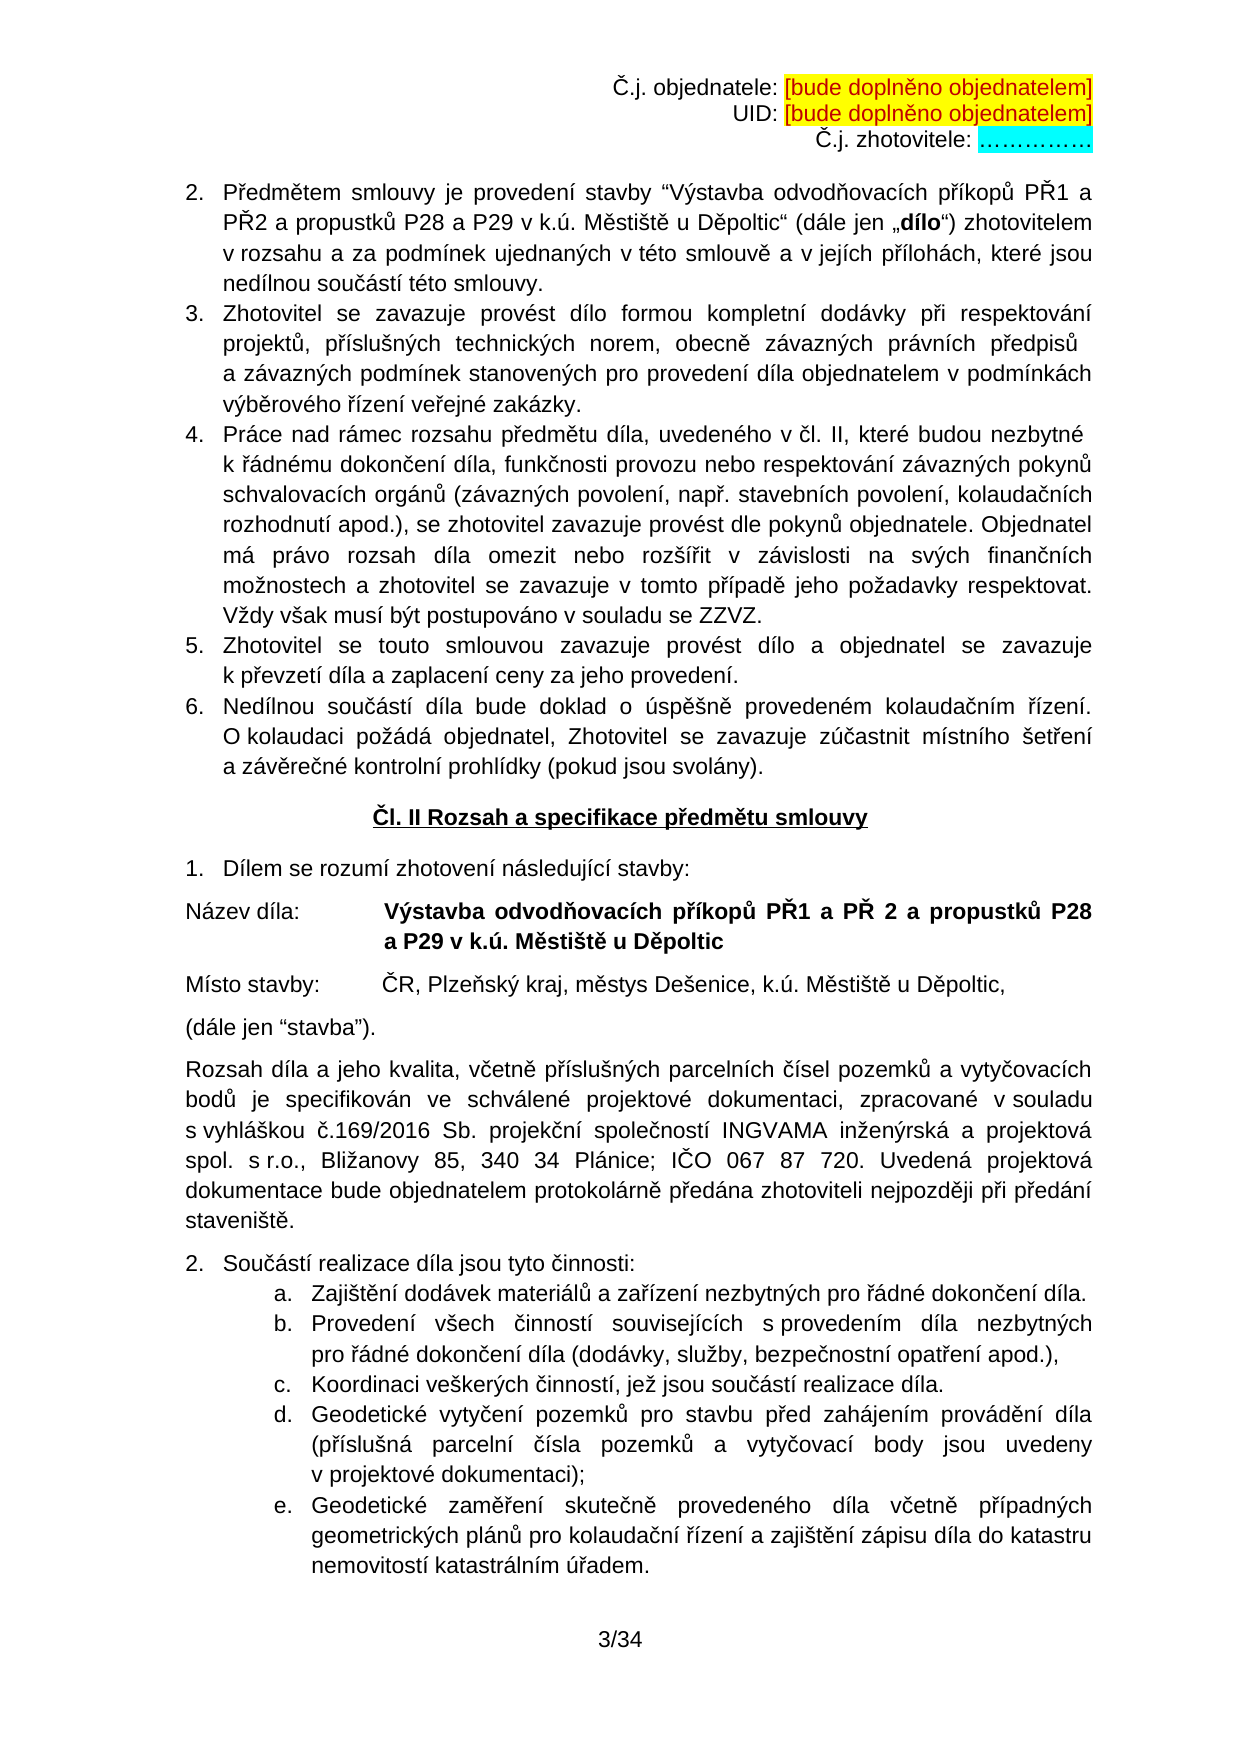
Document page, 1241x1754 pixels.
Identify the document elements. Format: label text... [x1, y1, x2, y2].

text (dále jen “stavba”). [148, 1013, 1093, 1040]
text Čl. II Rozsah a specifikace předmětu smlouvy [148, 804, 1093, 831]
list Geodetické zaměření skutečně provedeného díla včetně případných geometrických plánů pro kolaudační řízení a zajištění zápisu díla do katastru nemovitostí katastrálním úřadem. [274, 1492, 1093, 1578]
text Název díla: Výstavba odvodňovacích příkopů PŘ1 a PŘ 2 a propustků P28 a P29 v k.ú. Městiště u Děpoltic [185, 898, 1093, 954]
list Dílem se rozumí zhotovení následující stavby: [185, 855, 1093, 882]
list Nedílnou součástí díla bude doklad o úspěšně provedeném kolaudačním řízení. O kolaudaci požádá objednatel, Zhotovitel se zavazuje zúčastnit místního šetření a závěrečné kontrolní prohlídky (pokud jsou svolány). [185, 693, 1093, 779]
text Rozsah díla a jeho kvalita, včetně příslušných parcelních čísel pozemků a vytyčovacích bodů je specifikován ve schválené projektové dokumentaci, zpracované v souladu s vyhláškou č.169/2016 Sb. projekční společností INGVAMA inženýrská a projektová spol. s r.o., Bližanovy 85, 340 34 Plánice; IČO 067 87 720. Uvedená projektová dokumentace bude objednatelem protokolárně předána zhotoviteli nejpozději při předání staveniště. [185, 1056, 1093, 1234]
text Místo stavby: ČR, Plzeňský kraj, městys Dešenice, k.ú. Městiště u Děpoltic, [756, 971, 1093, 997]
list Geodetické vytyčení pozemků pro stavbu před zahájením provádění díla (příslušná parcelní čísla pozemků a vytyčovací body jsou uvedeny v projektové dokumentaci); [274, 1401, 1093, 1488]
text Místo stavby: ČR, Plzeňský kraj, městys Dešenice, k.ú. Městiště u Děpoltic, [148, 971, 575, 997]
list Práce nad rámec rozsahu předmětu díla, uvedeného v čl. II, které budou nezbytné k řádnému dokončení díla, funkčnosti provozu nebo respektování závazných pokynů schvalovacích orgánů (závazných povolení, např. stavebních povolení, kolaudačních rozhodnutí apod.), se zhotovitel zavazuje provést dle pokynů objednatele. Objednatel má právo rozsah díla omezit nebo rozšířit v závislosti na svých finančních možnostech a zhotovitel se zavazuje v tomto případě jeho požadavky respektovat. Vždy však musí být postupováno v souladu se ZZVZ. [185, 421, 1093, 628]
list Předmětem smlouvy je provedení stavby “Výstavba odvodňovacích příkopů PŘ1 a PŘ2 a propustků P28 a P29 v k.ú. Městiště u Děpoltic“ (dále jen „dílo“) zhotovitelem v rozsahu a za podmínek ujednaných v této smlouvě a v jejích přílohách, které jsou nedílnou součástí této smlouvy. [185, 179, 1093, 296]
list Zhotovitel se zavazuje provést dílo formou kompletní dodávky při respektování projektů, příslušných technických norem, obecně závazných právních předpisů a závazných podmínek stanovených pro provedení díla objednatelem v podmínkách výběrového řízení veřejné zakázky. [185, 300, 1093, 417]
list Provedení všech činností souvisejících s provedením díla nezbytných pro řádné dokončení díla (dodávky, služby, bezpečnostní opatření apod.), [274, 1310, 1093, 1367]
list Zajištění dodávek materiálů a zařízení nezbytných pro řádné dokončení díla. [274, 1280, 1093, 1307]
list Koordinaci veškerých činností, jež jsou součástí realizace díla. [274, 1371, 1093, 1397]
list Součástí realizace díla jsou tyto činnosti: [185, 1250, 1093, 1276]
list Zhotovitel se touto smlouvou zavazuje provést dílo a objednatel se zavazuje k převzetí díla a zaplacení ceny za jeho provedení. [185, 632, 1093, 689]
